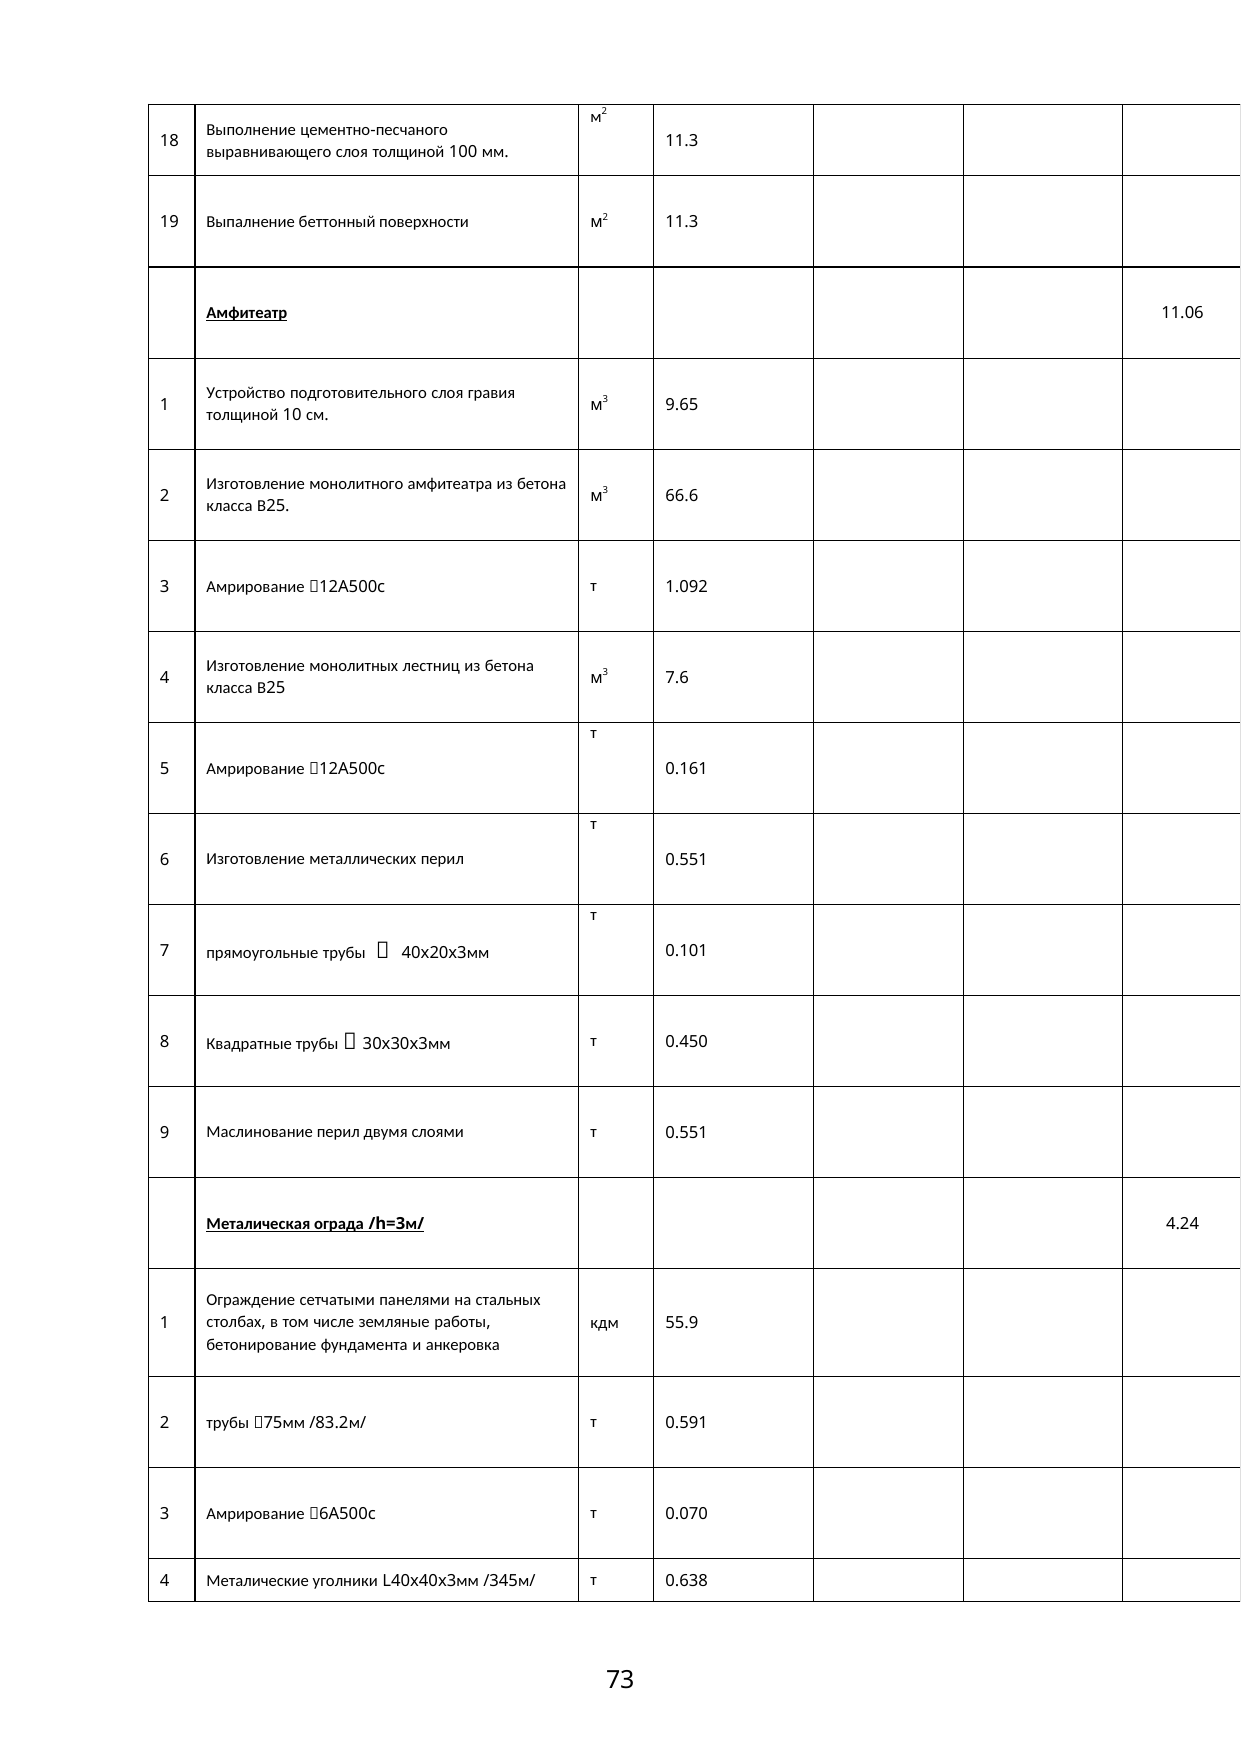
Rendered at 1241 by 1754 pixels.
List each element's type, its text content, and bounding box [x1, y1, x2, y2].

table_cell [1123, 632, 1240, 722]
table_cell 7.6 [654, 632, 813, 722]
table_cell [579, 268, 653, 357]
table_cell Амрирование 12A500c [196, 723, 578, 813]
table_cell т [579, 1087, 653, 1177]
table_cell [1123, 359, 1240, 448]
table_cell [964, 176, 1122, 266]
table_cell [964, 1087, 1122, 1177]
table_cell 55.9 [654, 1269, 813, 1376]
table_cell т [579, 1559, 653, 1601]
table_cell Ограждение сетчатыми панелями на стальных столбах, в том числе земляные работы, бетонирование фундамента и анкеровка [196, 1269, 578, 1376]
table_cell [964, 1468, 1122, 1558]
table_cell [964, 632, 1122, 722]
table_cell [1123, 1377, 1240, 1467]
table_cell 0.551 [654, 814, 813, 904]
table_cell [964, 996, 1122, 1086]
table_cell т [579, 905, 653, 995]
table_cell 19 [149, 176, 194, 266]
table_cell Изготовление монолитного амфитеатра из бетона класса В25. [196, 450, 578, 539]
table_cell [814, 105, 963, 175]
table_cell 9.65 [654, 359, 813, 448]
table_cell 4 [149, 632, 194, 722]
table_cell [814, 450, 963, 539]
table_cell т [579, 541, 653, 631]
table_cell 2 [149, 1377, 194, 1467]
table_cell 0.161 [654, 723, 813, 813]
table_cell [1123, 1269, 1240, 1376]
table_cell [1123, 450, 1240, 539]
table_cell [814, 1087, 963, 1177]
table_cell [964, 541, 1122, 631]
table_cell 4.24 [1123, 1178, 1240, 1268]
table_cell [1123, 814, 1240, 904]
table_cell Амрирование 6A500c [196, 1468, 578, 1558]
table_cell трубы 75мм /83.2м/ [196, 1377, 578, 1467]
table_cell 4 [149, 1559, 194, 1601]
table_cell прямоугольные трубы  40x20x3мм [196, 905, 578, 995]
table_cell [964, 1178, 1122, 1268]
table_cell т [579, 1377, 653, 1467]
table_cell 0.450 [654, 996, 813, 1086]
table_cell 1.092 [654, 541, 813, 631]
table_cell [1123, 105, 1240, 175]
table_cell 11.06 [1123, 268, 1240, 357]
table_cell 7 [149, 905, 194, 995]
table_cell [964, 359, 1122, 448]
table_cell Изготовление металлических перил [196, 814, 578, 904]
table_cell 3 [149, 1468, 194, 1558]
table_cell [1123, 1559, 1240, 1601]
table_cell [964, 723, 1122, 813]
table_cell Амфитеатр [196, 268, 578, 357]
table_cell 9 [149, 1087, 194, 1177]
table_cell 3 [149, 541, 194, 631]
table_cell т [579, 814, 653, 904]
table_cell Квадратные трубы  30x30x3мм [196, 996, 578, 1086]
table_cell Амрирование 12A500c [196, 541, 578, 631]
table_cell [814, 905, 963, 995]
table_cell Металическая ограда /h=3м/ [196, 1178, 578, 1268]
table_cell [814, 1178, 963, 1268]
table_cell 11.3 [654, 176, 813, 266]
table_cell Устройство подготовительного слоя гравия толщиной 10 см. [196, 359, 578, 448]
table_cell 0.070 [654, 1468, 813, 1558]
table_cell [814, 1559, 963, 1601]
table_cell Изготовление монолитных лестниц из бетона класса В25 [196, 632, 578, 722]
table_cell [964, 450, 1122, 539]
table_cell [1123, 541, 1240, 631]
table_cell [654, 268, 813, 357]
table_cell 1 [149, 1269, 194, 1376]
table_cell [1123, 1087, 1240, 1177]
table_cell [654, 1178, 813, 1268]
table_cell [149, 1178, 194, 1268]
table_cell м3 [579, 359, 653, 448]
table_cell [814, 996, 963, 1086]
table_cell [964, 105, 1122, 175]
table_cell 11.3 [654, 105, 813, 175]
table_cell [814, 814, 963, 904]
table_cell 1 [149, 359, 194, 448]
table_cell [964, 1377, 1122, 1467]
table_cell [814, 1468, 963, 1558]
table_cell 18 [149, 105, 194, 175]
table_cell [964, 1559, 1122, 1601]
table_cell [814, 541, 963, 631]
table_cell Выпалнение беттонный поверхности [196, 176, 578, 266]
table_cell 6 [149, 814, 194, 904]
table_cell [814, 632, 963, 722]
table_cell [814, 723, 963, 813]
table_cell 66.6 [654, 450, 813, 539]
table_cell [579, 1178, 653, 1268]
table_cell т [579, 1468, 653, 1558]
table_cell т [579, 723, 653, 813]
table_cell м3 [579, 632, 653, 722]
table_cell [814, 176, 963, 266]
table_cell 2 [149, 450, 194, 539]
table_cell 0.638 [654, 1559, 813, 1601]
table_cell т [579, 996, 653, 1086]
table_cell [1123, 176, 1240, 266]
table_cell [964, 905, 1122, 995]
table_cell 0.551 [654, 1087, 813, 1177]
table_cell [964, 1269, 1122, 1376]
table_cell м3 [579, 450, 653, 539]
table_cell Металические уголники L40x40x3мм /345м/ [196, 1559, 578, 1601]
table_cell 5 [149, 723, 194, 813]
table_cell [1123, 1468, 1240, 1558]
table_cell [196, 105, 578, 175]
table_cell 0.101 [654, 905, 813, 995]
table_cell [814, 1269, 963, 1376]
table_cell 0.591 [654, 1377, 813, 1467]
table_cell [964, 814, 1122, 904]
table_cell Маслинование перил двумя слоями [196, 1087, 578, 1177]
table_cell [814, 359, 963, 448]
table_cell [814, 1377, 963, 1467]
table_cell кдм [579, 1269, 653, 1376]
table_cell м2 [579, 176, 653, 266]
table_cell [814, 268, 963, 357]
table_cell [1123, 905, 1240, 995]
table_cell [149, 268, 194, 357]
table_cell 8 [149, 996, 194, 1086]
table_cell [964, 268, 1122, 357]
table_cell м2 [579, 105, 653, 175]
table_cell [1123, 996, 1240, 1086]
table_cell [1123, 723, 1240, 813]
